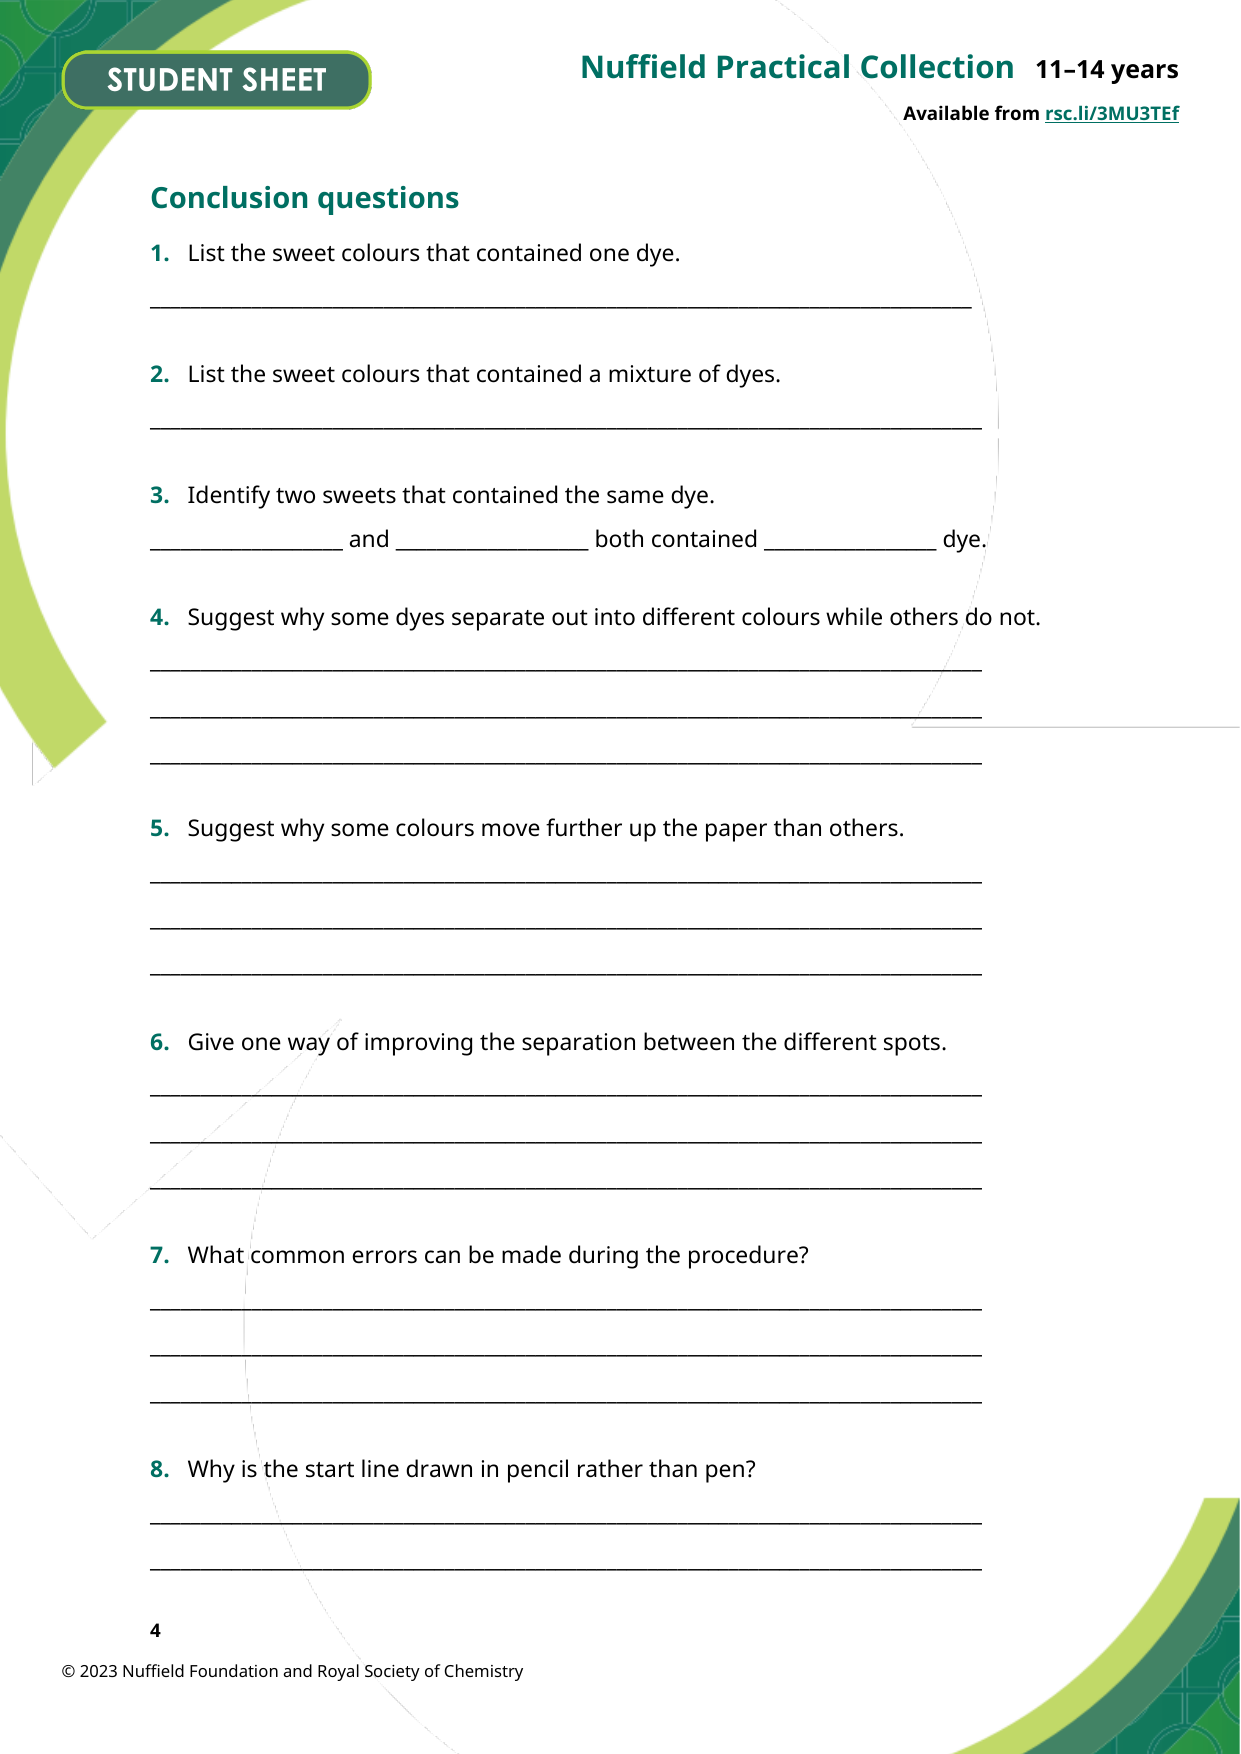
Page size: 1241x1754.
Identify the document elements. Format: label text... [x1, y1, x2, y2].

list What common errors can be made during the procedure? [150, 1239, 1090, 1270]
list Identify two sweets that contained the same dye. [150, 479, 1090, 510]
text Conclusion questions [150, 177, 1090, 217]
text ___________________ and ___________________ both contained _________________ dye. [150, 523, 1090, 554]
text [150, 1497, 1090, 1528]
text __________________________________________________________________________________ [150, 902, 1090, 933]
list List the sweet colours that contained one dye. [150, 237, 1090, 268]
text __________________________________________________________________________________ [150, 690, 1090, 722]
list Suggest why some colours move further up the paper than others. [150, 812, 1090, 843]
list Give one way of improving the separation between the different spots. [150, 1025, 1090, 1057]
text __________________________________________________________________________________ [150, 1375, 1090, 1407]
picture [61, 50, 372, 110]
list Suggest why some dyes separate out into different colours while others do not. [150, 600, 1090, 632]
text __________________________________________________________________________________ [150, 1069, 1090, 1100]
text _________________________________________________________________________________ [150, 280, 1090, 312]
text __________________________________________________________________________________ [150, 948, 1090, 979]
text __________________________________________________________________________________ [150, 737, 1090, 768]
list List the sweet colours that contained a mixture of dyes. [150, 358, 1090, 389]
text __________________________________________________________________________________ [150, 1162, 1090, 1193]
text __________________________________________________________________________________ [150, 1283, 1090, 1314]
text __________________________________________________________________________________ [150, 1115, 1090, 1147]
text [150, 1543, 1090, 1574]
text __________________________________________________________________________________ [150, 402, 1090, 433]
text __________________________________________________________________________________ [150, 855, 1090, 887]
text __________________________________________________________________________________ [150, 1329, 1090, 1360]
list Why is the start line drawn in pencil rather than pen? [150, 1453, 1090, 1484]
text __________________________________________________________________________________ [150, 644, 1090, 675]
